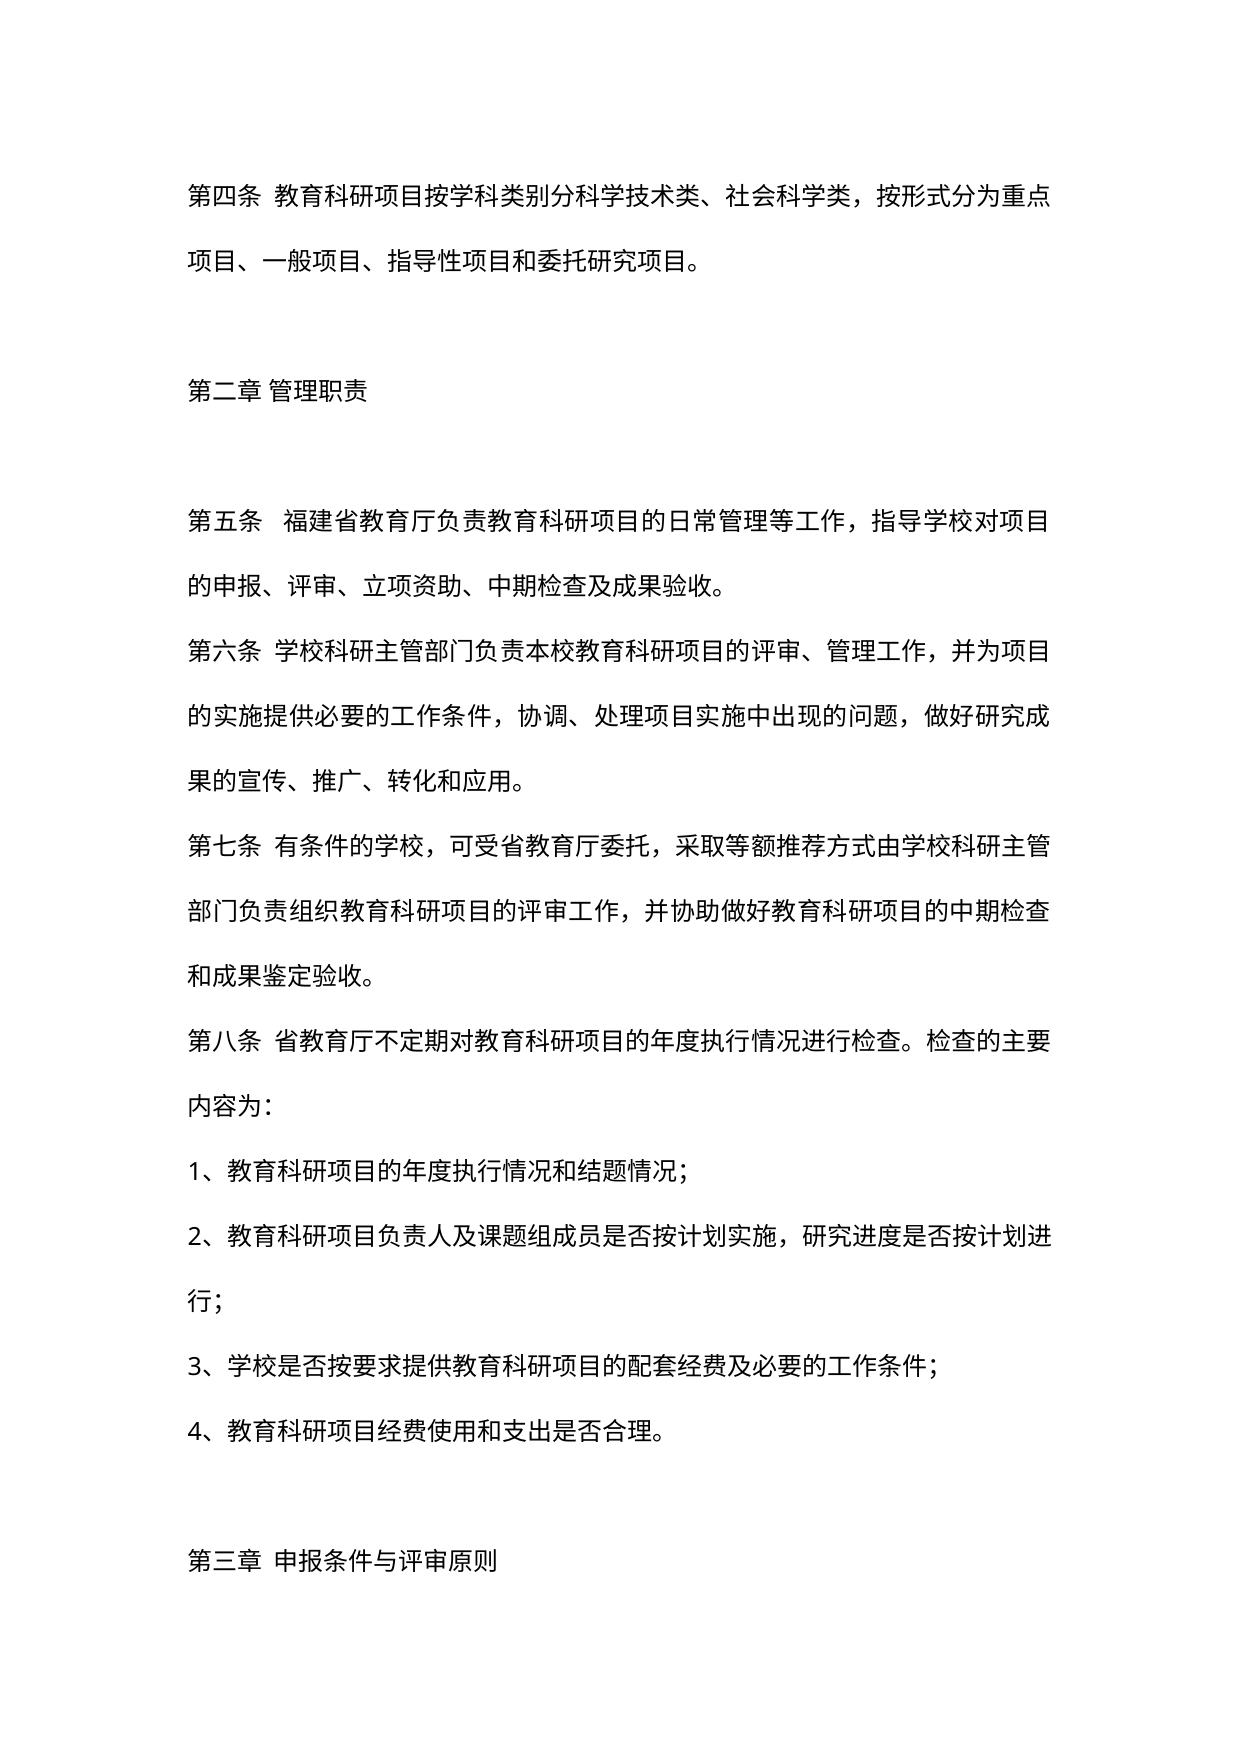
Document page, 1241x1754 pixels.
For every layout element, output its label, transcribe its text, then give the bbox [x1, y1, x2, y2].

text 第六条 学校科研主管部门负责本校教育科研项目的评审、管理工作，并为项目的实施提供必要的工作条件，协调、处理项目实施中出现的问题，做好研究成果的宣传、推广、转化和应用。 [187, 617, 1053, 812]
text 第三章 申报条件与评审原则 [187, 1527, 1053, 1592]
text 4、教育科研项目经费使用和支出是否合理。 [187, 1397, 1053, 1462]
text 第七条 有条件的学校，可受省教育厅委托，采取等额推荐方式由学校科研主管部门负责组织教育科研项目的评审工作，并协助做好教育科研项目的中期检查和成果鉴定验收。 [187, 812, 1053, 1007]
text 第四条 教育科研项目按学科类别分科学技术类、社会科学类，按形式分为重点项目、一般项目、指导性项目和委托研究项目。 [187, 162, 1053, 292]
text 3、学校是否按要求提供教育科研项目的配套经费及必要的工作条件； [187, 1332, 1053, 1397]
text 2、教育科研项目负责人及课题组成员是否按计划实施，研究进度是否按计划进行； [187, 1202, 1053, 1332]
text 1、教育科研项目的年度执行情况和结题情况； [187, 1137, 1053, 1202]
text 第八条 省教育厅不定期对教育科研项目的年度执行情况进行检查。检查的主要内容为： [187, 1007, 1053, 1137]
text 第二章 管理职责 [187, 357, 1053, 422]
text 第五条 福建省教育厅负责教育科研项目的日常管理等工作，指导学校对项目的申报、评审、立项资助、中期检查及成果验收。 [187, 487, 1053, 617]
